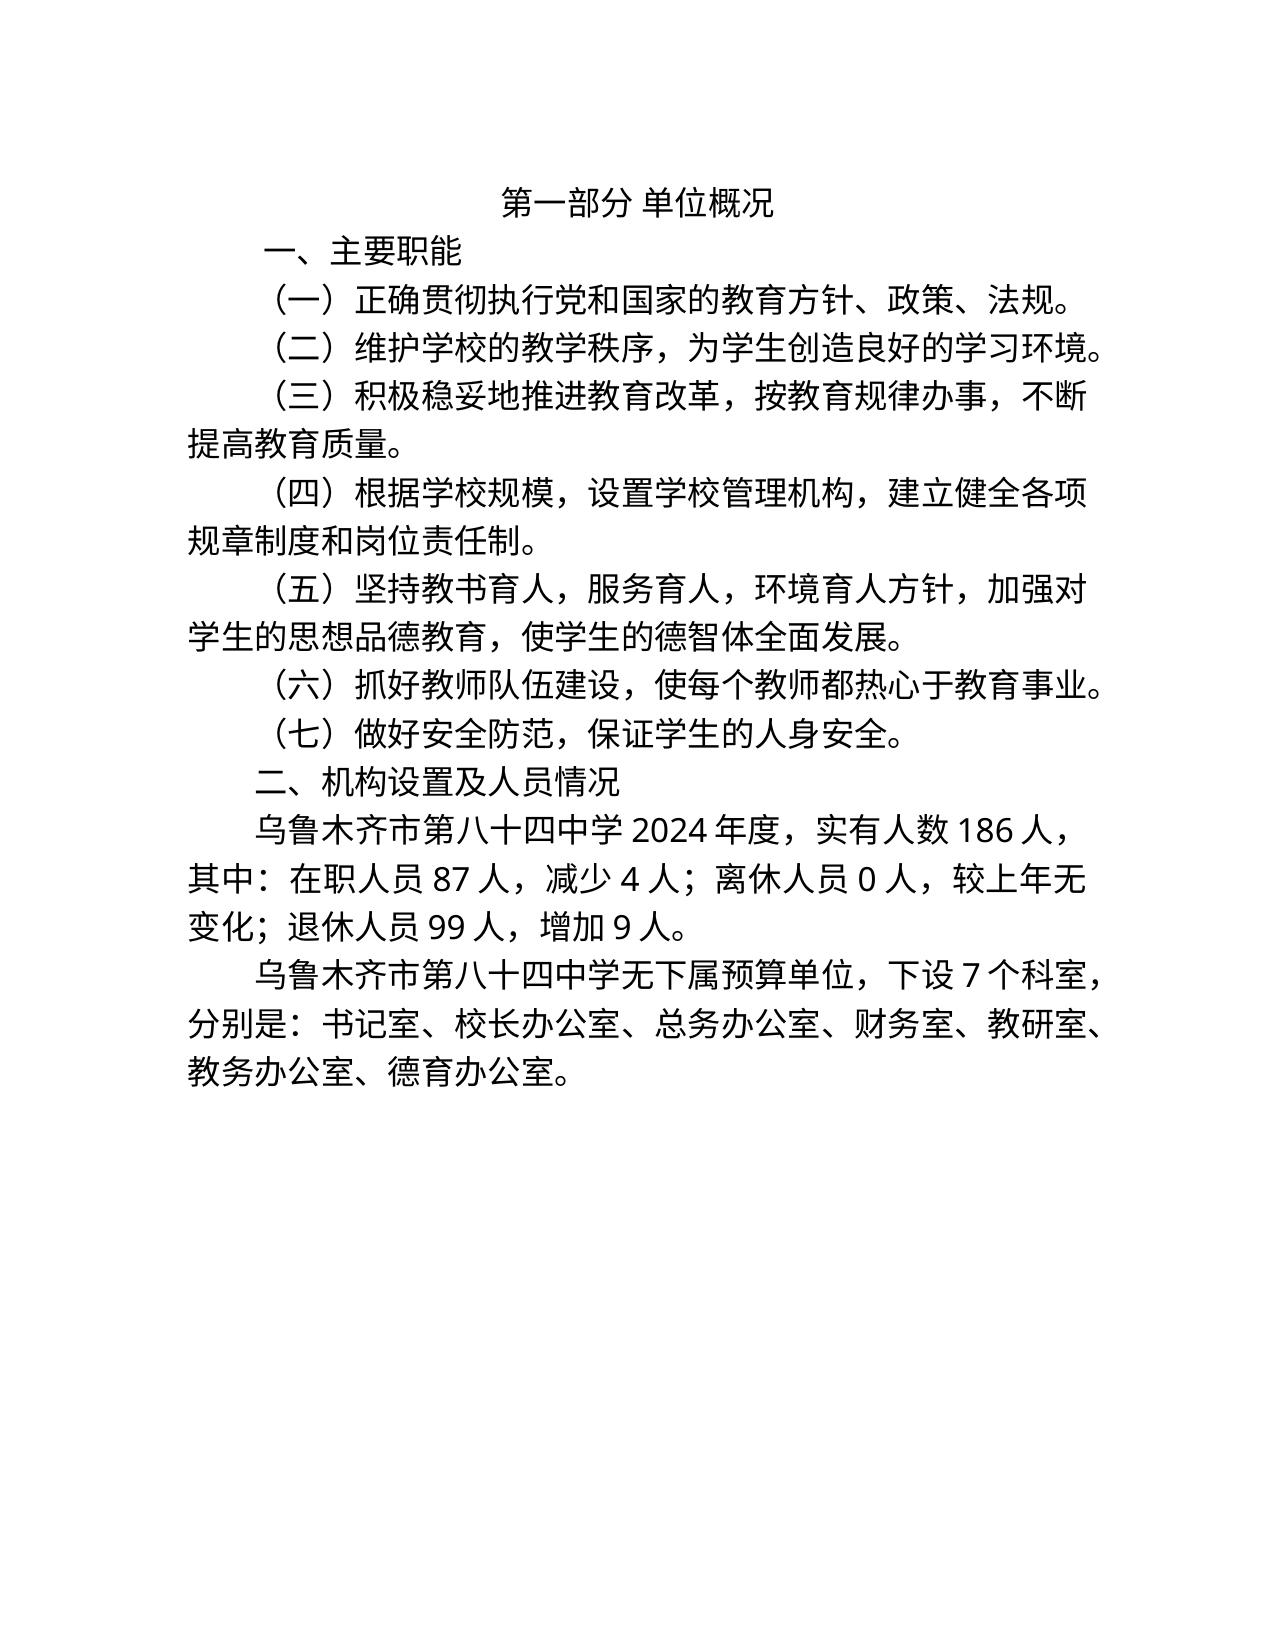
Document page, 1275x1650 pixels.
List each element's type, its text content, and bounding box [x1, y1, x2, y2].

list 根据学校规模，设置学校管理机构，建立健全各项规章制度和岗位责任制。 [187, 466, 1087, 563]
text 二、机构设置及人员情况 [187, 756, 1087, 804]
list 维护学校的教学秩序，为学生创造良好的学习环境。 [187, 322, 1087, 370]
list 坚持教书育人，服务育人，环境育人方针，加强对学生的思想品德教育，使学生的德智体全面发展。 [187, 563, 1087, 659]
text （七）做好安全防范，保证学生的人身安全。 [187, 707, 1087, 756]
text 乌鲁木齐市第八十四中学无下属预算单位，下设7个科室，分别是：书记室、校长办公室、总务办公室、财务室、教研室、教务办公室、德育办公室。 [187, 949, 1087, 1094]
text 第一部分 单位概况 [187, 177, 1087, 225]
list 积极稳妥地推进教育改革，按教育规律办事，不断提高教育质量。 [187, 370, 1087, 466]
list 抓好教师队伍建设，使每个教师都热心于教育事业。 [187, 659, 1087, 707]
text 乌鲁木齐市第八十四中学2024年度，实有人数186人，其中：在职人员87人，减少4人；离休人员0人，较上年无变化；退休人员99人，增加9人。 [187, 804, 1087, 949]
list 正确贯彻执行党和国家的教育方针、政策、法规。 [187, 273, 1087, 322]
text 一、主要职能 [187, 225, 1087, 273]
